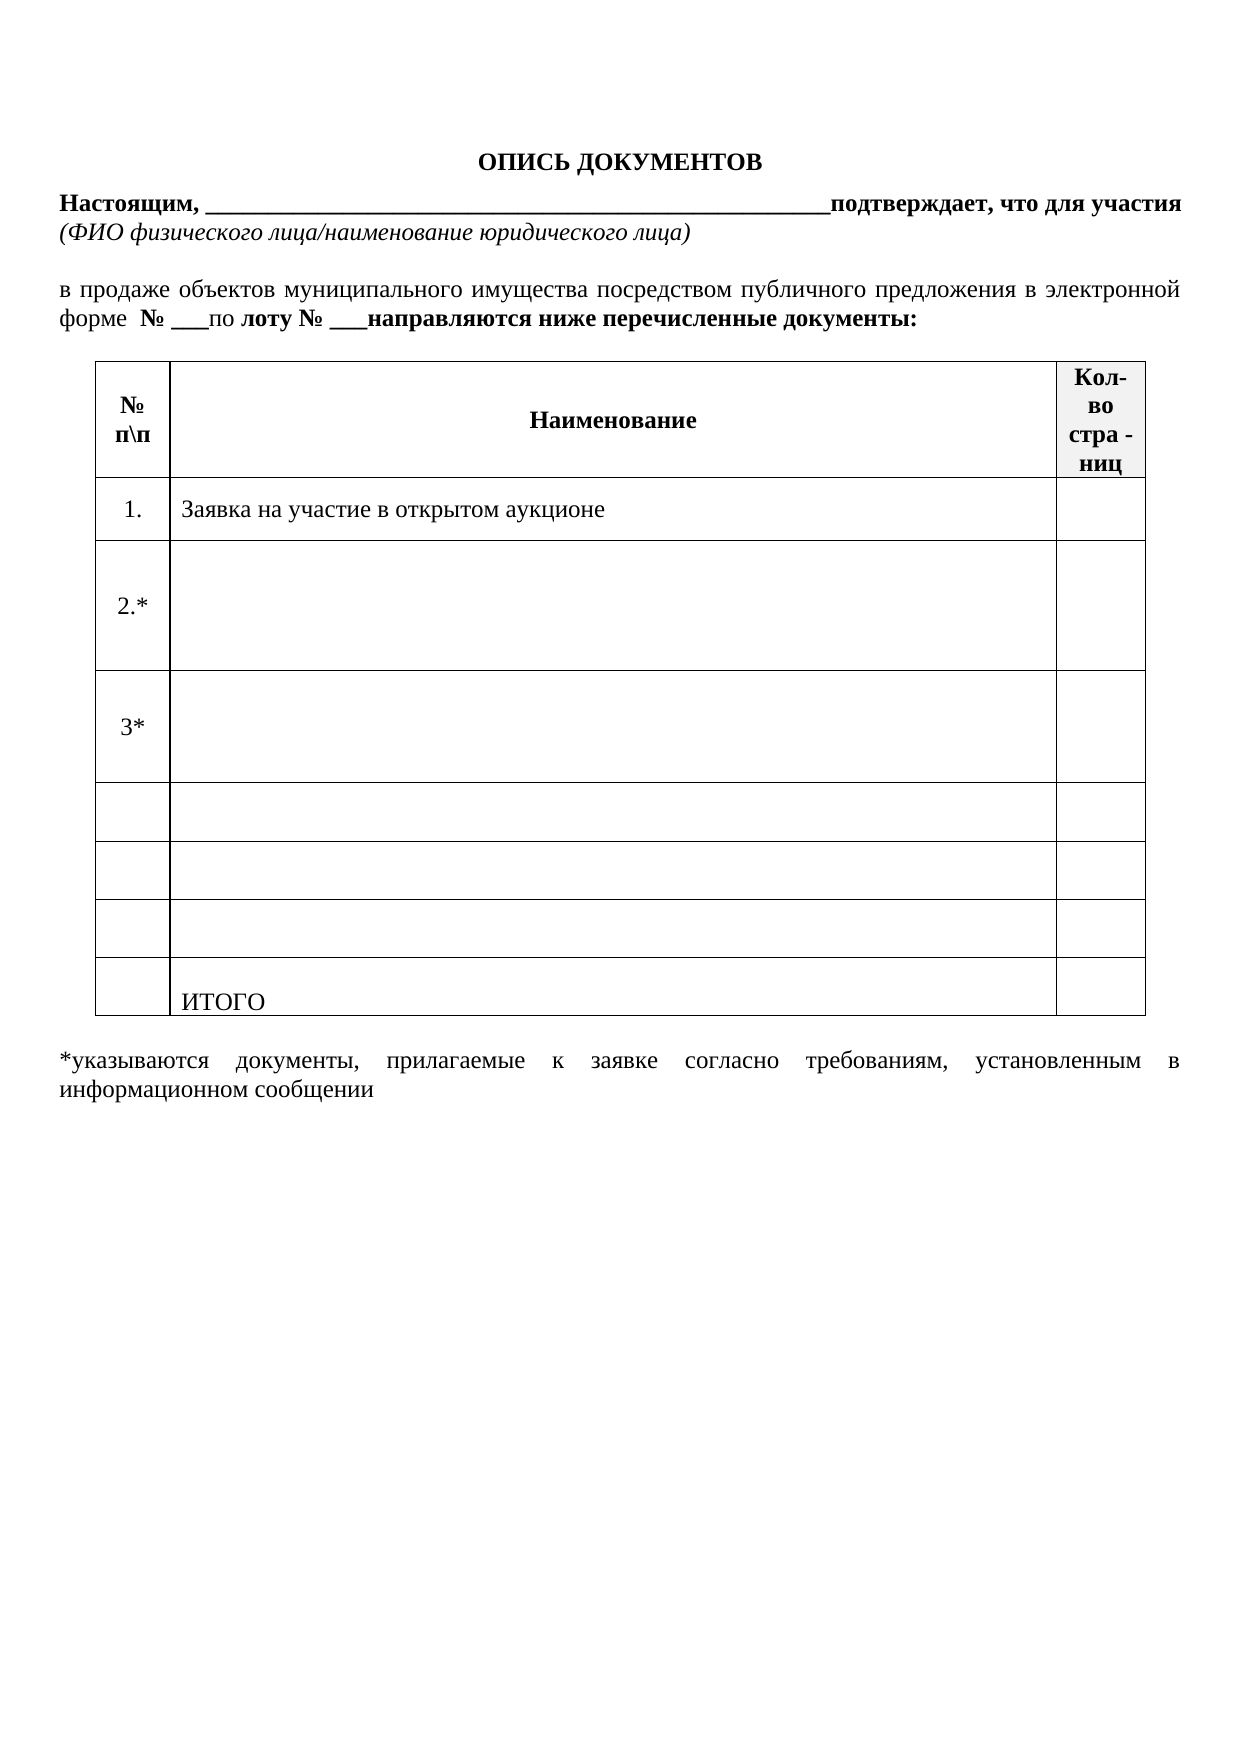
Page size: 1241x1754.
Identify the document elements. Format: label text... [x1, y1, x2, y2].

table_header № п\п [96, 362, 169, 477]
table_cell [1057, 541, 1145, 670]
subtitle Настоящим, __________________________________________________подтверждает, что для участия [59, 188, 1187, 217]
table_cell [1057, 783, 1145, 841]
table_cell [1057, 478, 1145, 540]
table_cell Заявка на участие в открытом аукционе [171, 478, 1056, 540]
table_cell 1. [96, 478, 169, 540]
text (ФИО физического лица/наименование юридического лица) [59, 217, 1181, 246]
text ОПИСЬ ДОКУМЕНТОВ [59, 147, 1181, 176]
table_cell [96, 783, 169, 841]
table_cell [171, 671, 1056, 782]
table_cell [171, 783, 1056, 841]
table_cell [96, 900, 169, 957]
table_cell [96, 958, 169, 1015]
table_cell [171, 900, 1056, 957]
text в продаже объектов муниципального имущества посредством публичного предложения в электронной форме № ___по лоту № ___направляются ниже перечисленные документы: [59, 274, 1181, 332]
text *указываются документы, прилагаемые к заявке согласно требованиям, установленным в информационном сообщении [59, 1045, 1181, 1103]
table_cell [1057, 900, 1145, 957]
table_header Наименование [171, 362, 1056, 477]
table_cell 2.* [96, 541, 169, 670]
table_cell [171, 842, 1056, 899]
table_cell [1057, 958, 1145, 1015]
table_cell 3* [96, 671, 169, 782]
table_cell [96, 842, 169, 899]
table_cell [1057, 671, 1145, 782]
table_header Кол-во стра - ниц [1057, 362, 1145, 477]
table_cell [171, 541, 1056, 670]
table_cell [1057, 842, 1145, 899]
table_cell ИТОГО [171, 958, 1056, 1015]
